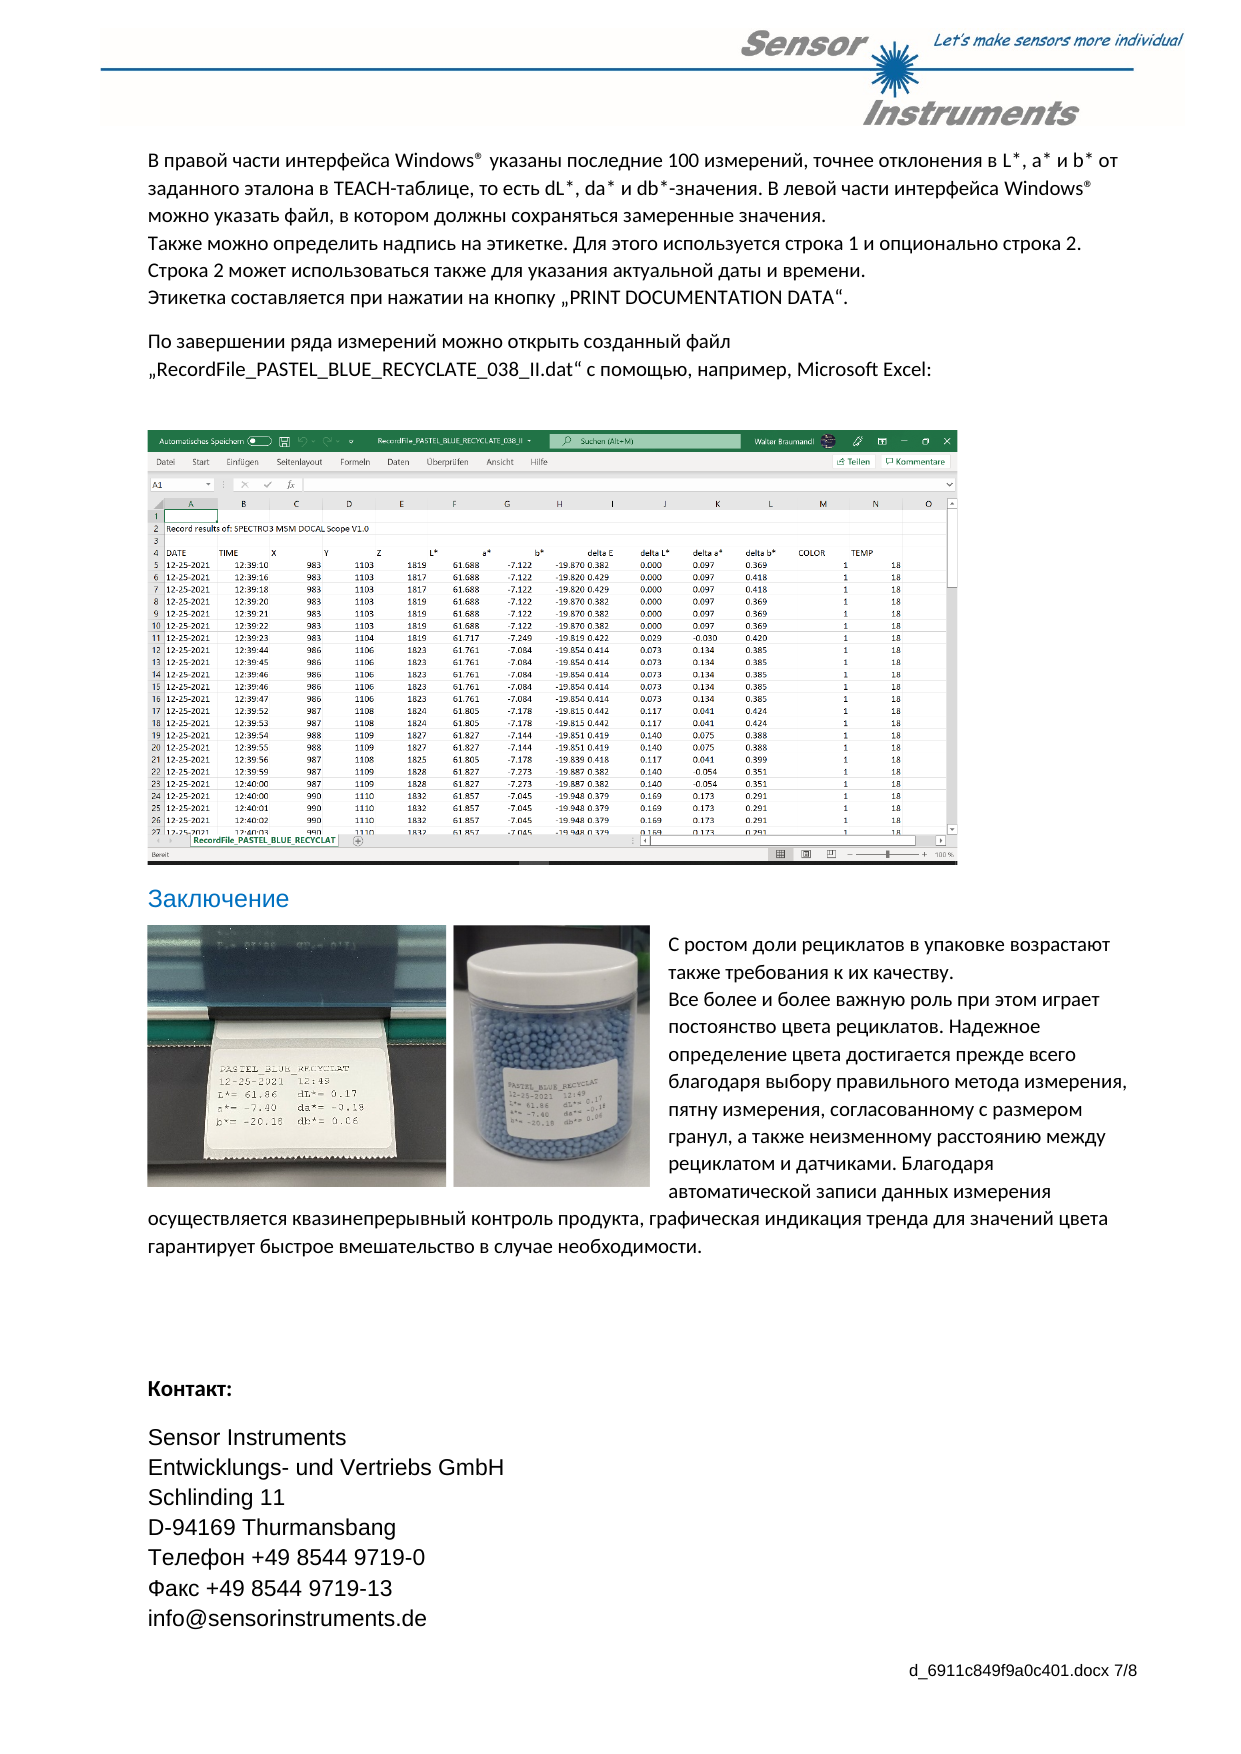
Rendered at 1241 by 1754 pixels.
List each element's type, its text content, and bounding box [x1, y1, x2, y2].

text В правой части интерфейса Windows® указаны последние 100 измерений, точнее отклонения в L*, a* и b* от заданного эталона в TEACH-таблице, то есть dL*, da* и db*-значения. В левой части интерфейса Windows® можно указать файл, в котором должны сохраняться замеренные значения. Также можно определить надпись на этикетке. Для этого используется строка 1 и опционально строка 2. Строка 2 может использоваться также для указания актуальной даты и времени. Этикетка составляется при нажатии на кнопку „PRINT DOCUMENTATION DATA“. [148, 148, 1137, 310]
text По завершении ряда измерений можно открыть созданный файл „RecordFile_PASTEL_BLUE_RECYCLATE_038_II.dat“ с помощью, например, Microsoft Excel: [148, 329, 1137, 412]
picture [99, 28, 1185, 126]
text Контакт: [148, 1374, 1137, 1403]
picture [147, 430, 958, 865]
picture [147, 925, 447, 1187]
text Заключение [148, 884, 1137, 912]
text Sensor Instruments Entwicklungs- und Vertriebs GmbH Schlinding 11 D-94169 Thurmansbang Телефон +49 8544 9719-0 Факс +49 8544 9719-13 info@sensorinstruments.de [148, 1423, 1137, 1631]
picture [454, 926, 650, 1187]
